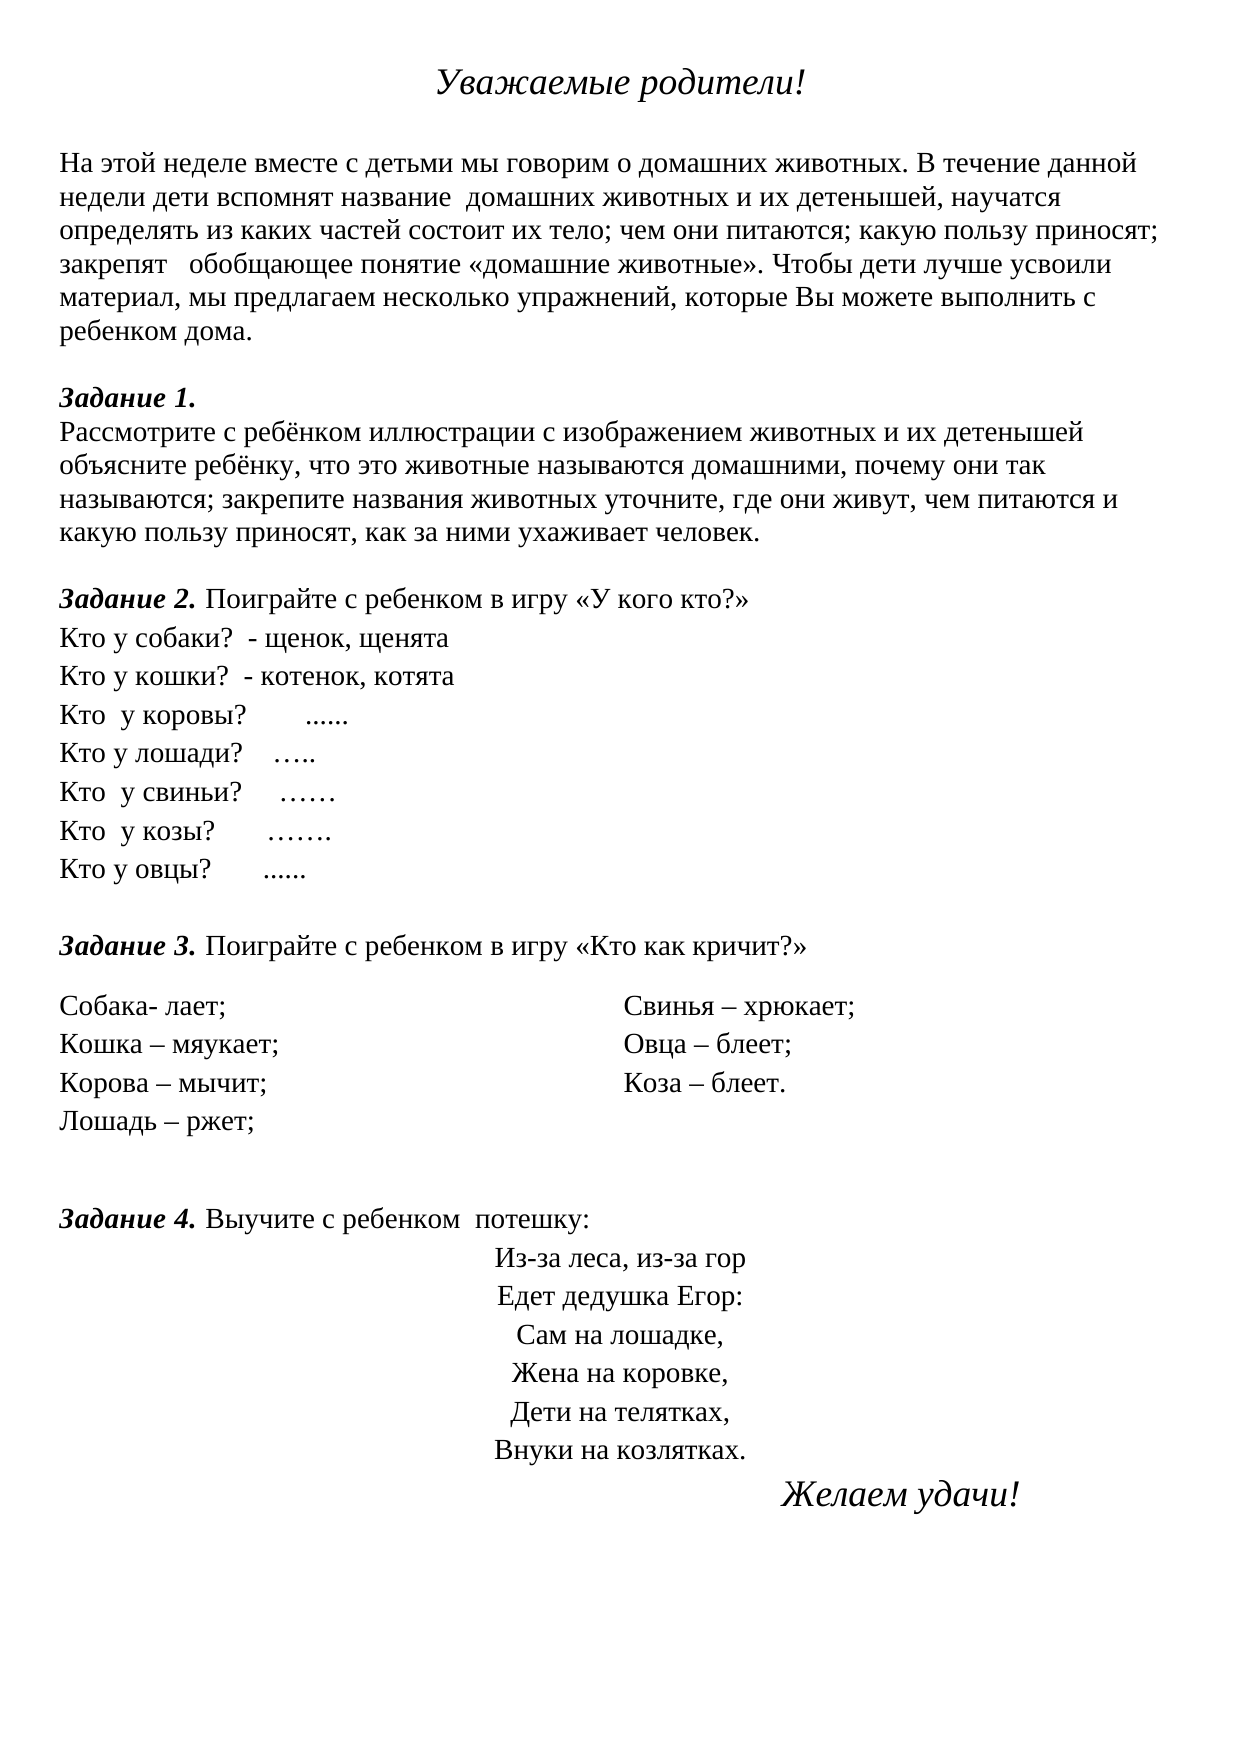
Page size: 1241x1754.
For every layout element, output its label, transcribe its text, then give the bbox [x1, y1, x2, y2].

list Жена на коровке, [59, 1355, 1181, 1389]
text объясните ребёнку, что это животные называются домашними, почему они так называются; закрепите названия животных уточните, где они живут, чем питаются и какую пользу приносят, как за ними ухаживает человек. [59, 447, 1181, 548]
list Кто у кошки? - котенок, котята [59, 658, 1181, 692]
list Кто у коровы? ...... [59, 697, 1181, 731]
text Рассмотрите с ребёнком иллюстрации с изображением животных и их детенышей [59, 414, 1181, 447]
text Задание 1. [59, 380, 1181, 414]
list Едет дедушка Егор: [59, 1278, 1181, 1312]
list Корова – мычит; [59, 1065, 617, 1098]
list Дети на телятках, [59, 1394, 1181, 1427]
list Свинья – хрюкает; [623, 988, 1181, 1021]
text Уважаемые родители! [59, 59, 1181, 102]
list Коза – блеет. [623, 1065, 1181, 1098]
list Кто у лошади? ….. [59, 736, 1181, 769]
list Внуки на козлятках. [59, 1432, 1181, 1466]
list Овца – блеет; [623, 1026, 1181, 1060]
list Кто у собаки? - щенок, щенята [59, 620, 1181, 653]
list Кошка – мяукает; [59, 1026, 617, 1060]
list Задание 2. Поиграйте с ребенком в игру «У кого кто?» [59, 581, 1181, 615]
list Кто у овцы? ...... [59, 851, 1181, 885]
list Лошадь – ржет; [59, 1103, 617, 1137]
list Собака- лает; [59, 988, 617, 1021]
list Сам на лошадке, [59, 1317, 1181, 1350]
list Из-за леса, из-за гор [59, 1240, 1181, 1273]
list Желаем удачи! [59, 1471, 1181, 1514]
list Задание 3. Поиграйте с ребенком в игру «Кто как кричит?» [59, 928, 1181, 962]
text На этой неделе вместе с детьми мы говорим о домашних животных. В течение данной недели дети вспомнят название домашних животных и их детенышей, научатся определять из каких частей состоит их тело; чем они питаются; какую пользу приносят; закрепят обобщающее понятие «домашние животные». Чтобы дети лучше усвоили материал, мы предлагаем несколько упражнений, которые Вы можете выполнить с ребенком дома. [59, 145, 1181, 347]
list Кто у козы? ……. [59, 813, 1181, 846]
list Задание 4. Выучите с ребенком потешку: [59, 1201, 1181, 1235]
list Кто у свиньи? …… [59, 774, 1181, 808]
